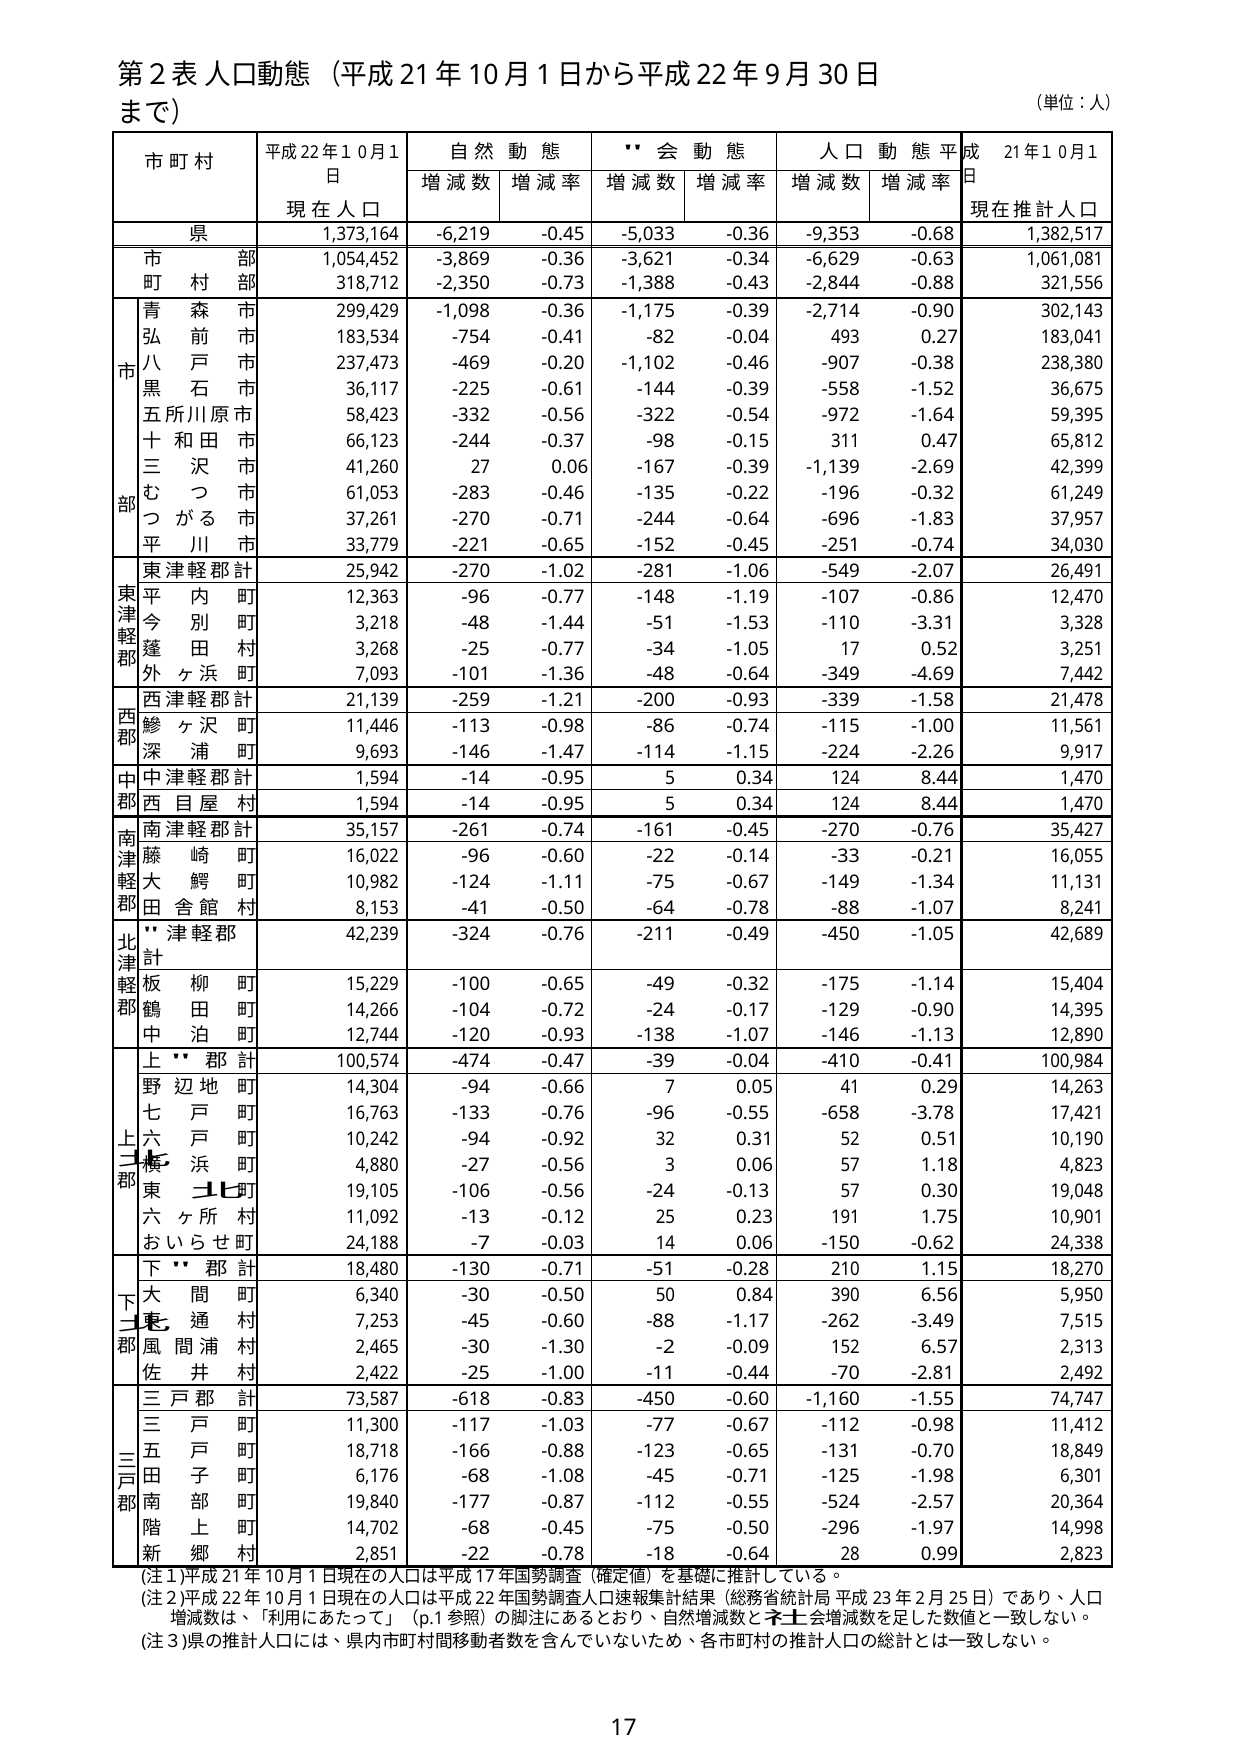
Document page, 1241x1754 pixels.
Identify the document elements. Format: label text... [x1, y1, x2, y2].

table_cell -0.78 [499, 1540, 591, 1565]
table_cell 37,957 [963, 504, 1111, 530]
table_header 動 [869, 133, 902, 169]
table_cell 1,470 [963, 790, 1111, 815]
table_cell -0.15 [684, 426, 776, 452]
table_cell -549 [777, 558, 869, 582]
subtitle 第２表 人口動態 （平成21年10月1日から平成22年9月30日まで） [117, 54, 903, 131]
table_cell 8.44 [869, 790, 960, 815]
table_cell 蓬 [139, 634, 164, 660]
table_cell -1.36 [499, 660, 591, 686]
table_cell 32 [592, 1125, 684, 1151]
table_cell 12,890 [963, 1021, 1111, 1047]
table_cell 町 [229, 660, 256, 686]
table_cell 東津軽郡 [114, 558, 137, 686]
table_cell -0.50 [684, 1514, 776, 1539]
table_cell 町 [229, 1281, 256, 1306]
table_cell -618 [408, 1386, 499, 1410]
table_cell -0.47 [499, 1049, 591, 1073]
table_cell 下北郡 [114, 1256, 137, 1384]
table_cell -0.45 [684, 818, 776, 841]
table_cell -0.39 [684, 299, 776, 323]
table_header 態 平 [902, 133, 960, 169]
table_cell 町 [138, 270, 164, 297]
table_cell -1.05 [869, 921, 960, 969]
table_cell 増 減 率 [500, 171, 591, 221]
table_cell 11,131 [963, 867, 1111, 893]
table_cell 0.52 [869, 634, 960, 660]
table_cell -22 [408, 1540, 499, 1565]
table_cell 11,412 [963, 1411, 1111, 1436]
table_header " 会 [592, 133, 684, 169]
table_cell -0.60 [499, 842, 591, 867]
table_cell -1.11 [499, 867, 591, 893]
table_cell 191 [777, 1203, 869, 1228]
table_cell 61,249 [963, 478, 1111, 504]
table_cell -1.53 [684, 608, 776, 634]
table_cell -0.12 [499, 1203, 591, 1228]
table_cell -0.20 [499, 349, 591, 374]
table_cell 森 [165, 299, 229, 323]
table_cell -0.65 [499, 530, 591, 556]
table_cell -138 [592, 1021, 684, 1047]
table_cell -86 [592, 713, 684, 738]
table_cell -1.17 [684, 1306, 776, 1332]
table_cell 26,491 [963, 558, 1111, 582]
table_cell -1.34 [869, 867, 960, 893]
table_cell 0.84 [684, 1281, 776, 1306]
table_cell -1.58 [869, 688, 960, 712]
table_cell -0.92 [499, 1125, 591, 1151]
table_cell -0.88 [869, 270, 960, 297]
table_cell 東津軽郡計 [139, 558, 256, 582]
table_cell -0.74 [499, 818, 591, 841]
table_cell -1,139 [777, 452, 869, 478]
table_cell つ [165, 478, 229, 504]
table_cell 35,157 [258, 818, 406, 841]
table_cell -0.22 [684, 478, 776, 504]
table_cell 北 [165, 1176, 229, 1202]
table_cell -0.41 [499, 323, 591, 348]
table_cell -1.55 [869, 1386, 960, 1410]
table_cell 10,901 [963, 1203, 1111, 1228]
table_cell -51 [592, 608, 684, 634]
table_cell -474 [408, 1049, 499, 1073]
table_cell 野 [139, 1074, 164, 1099]
table_cell -0.49 [684, 921, 776, 969]
table_header 市 町 村 [114, 133, 256, 221]
table_cell [114, 248, 138, 270]
table_cell [114, 270, 138, 297]
table_cell -0.88 [499, 1436, 591, 1462]
table_cell 部 [229, 270, 256, 297]
table_cell 村 [229, 1306, 256, 1332]
table_cell 8,241 [963, 893, 1111, 919]
table_cell -1.19 [684, 583, 776, 608]
table_cell 町 [229, 1436, 256, 1462]
table_cell 町 [229, 1176, 256, 1202]
table_cell -75 [592, 867, 684, 893]
table_cell -0.67 [684, 1411, 776, 1436]
table_cell 3,328 [963, 608, 1111, 634]
table_cell 7 [592, 1074, 684, 1099]
table_cell 0.34 [684, 790, 776, 815]
table_cell 部 [165, 1488, 229, 1514]
table_cell 藤 [139, 842, 164, 867]
table_cell -1.14 [869, 970, 960, 995]
table_cell -101 [408, 660, 499, 686]
table_cell 66,123 [258, 426, 406, 452]
table_cell 郷 [165, 1540, 229, 1565]
table_cell " 津軽郡計 [139, 921, 256, 969]
table_cell 内 [165, 583, 229, 608]
table_cell -0.34 [684, 248, 776, 270]
table_cell 1.75 [869, 1203, 960, 1228]
table_cell -270 [408, 504, 499, 530]
table_cell -115 [777, 713, 869, 738]
table_cell 124 [777, 790, 869, 815]
table_cell 19,105 [258, 1176, 406, 1202]
table_cell 12,363 [258, 583, 406, 608]
table_cell -2.07 [869, 558, 960, 582]
table_cell 東 [139, 1176, 164, 1202]
table_cell 泊 [165, 1021, 229, 1047]
table_cell お い ら せ 町 [139, 1228, 256, 1254]
table_cell 37,261 [258, 504, 406, 530]
table_cell 16,022 [258, 842, 406, 867]
table_cell 町 [229, 1074, 256, 1099]
table_cell 0.34 [684, 766, 776, 789]
text (注１)平成21年10月1日現在の人口は平成17年国勢調査（確定値）を基礎に推計している。 [141, 1567, 1190, 1587]
table_cell -0.98 [499, 713, 591, 738]
table_cell -34 [592, 634, 684, 660]
table_cell -0.39 [684, 452, 776, 478]
table_cell -1.98 [869, 1462, 960, 1488]
table_cell -3.49 [869, 1306, 960, 1332]
table_cell -13 [408, 1203, 499, 1228]
table_cell 57 [777, 1176, 869, 1202]
table_cell 市 [229, 426, 256, 452]
table_cell 増 減 率 [870, 171, 960, 221]
table_cell -125 [777, 1462, 869, 1488]
table_cell -0.32 [869, 478, 960, 504]
table_cell -0.45 [684, 530, 776, 556]
table_cell -324 [408, 921, 499, 969]
table_cell -270 [777, 818, 869, 841]
table_cell 田 [139, 1462, 164, 1488]
table_cell -0.55 [684, 1488, 776, 1514]
table_cell 14 [592, 1228, 684, 1254]
table_cell 東 [139, 1306, 164, 1327]
table_cell 0.27 [869, 323, 960, 348]
table_cell 6,176 [258, 1462, 406, 1488]
table_cell -0.44 [684, 1358, 776, 1384]
table_cell 14,266 [258, 995, 406, 1021]
table_cell 増 減 数 [408, 171, 499, 221]
table_cell 210 [777, 1256, 869, 1280]
table_cell -754 [408, 323, 499, 348]
table_cell 深 [139, 738, 164, 763]
table_cell 増 減 数 [592, 171, 684, 221]
table_cell -123 [592, 1436, 684, 1462]
table_cell -64 [592, 893, 684, 919]
table_cell -0.56 [499, 1151, 591, 1176]
table_cell -112 [777, 1411, 869, 1436]
table_cell -0.74 [684, 713, 776, 738]
table_cell 町 [229, 1411, 256, 1436]
table_cell 1,054,452 [258, 248, 406, 270]
table_cell 鰺 [139, 713, 164, 738]
table_cell 1.15 [869, 1256, 960, 1280]
table_cell 14,395 [963, 995, 1111, 1021]
table_cell -244 [592, 504, 684, 530]
table_cell -296 [777, 1514, 869, 1539]
text （単位：人） [1029, 91, 1190, 115]
table_cell -196 [777, 478, 869, 504]
table_cell 市 [229, 375, 256, 400]
table_cell 35,427 [963, 818, 1111, 841]
table_cell -24 [592, 1176, 684, 1202]
table_cell 183,041 [963, 323, 1111, 348]
table_cell -0.90 [869, 995, 960, 1021]
table_cell 311 [777, 426, 869, 452]
table_cell 辺 地 [165, 1074, 229, 1099]
table_cell 25 [592, 1203, 684, 1228]
table_cell 58,423 [258, 400, 406, 426]
table_cell -2,714 [777, 299, 869, 323]
table_cell 21,139 [258, 688, 406, 712]
table_cell -0.83 [499, 1386, 591, 1410]
table_cell -0.61 [499, 375, 591, 400]
table_cell -0.71 [499, 1256, 591, 1280]
table_header 人 口 [777, 133, 869, 169]
table_cell 18,480 [258, 1256, 406, 1280]
table_cell 11,300 [258, 1411, 406, 1436]
table_cell 19,048 [963, 1176, 1111, 1202]
table_cell 2,422 [258, 1358, 406, 1384]
table_cell -0.36 [499, 248, 591, 270]
table_cell 12,470 [963, 583, 1111, 608]
table_cell 市 [229, 504, 256, 530]
table_cell 0.23 [684, 1203, 776, 1228]
table_cell 2,492 [963, 1358, 1111, 1384]
table_cell 前 [165, 323, 229, 348]
table_cell -349 [777, 660, 869, 686]
table_cell -0.73 [499, 270, 591, 297]
table_cell 5 [592, 766, 684, 789]
table_cell 町 [229, 842, 256, 867]
table_cell 24,188 [258, 1228, 406, 1254]
table_cell 三 [139, 452, 164, 478]
table_header 態 [533, 133, 591, 169]
table_cell -175 [777, 970, 869, 995]
table_cell -3,869 [408, 248, 499, 270]
table_cell 町 [229, 1125, 256, 1151]
table_cell 14,702 [258, 1514, 406, 1539]
table_cell 0.31 [684, 1125, 776, 1151]
table_cell 田 [139, 893, 164, 919]
table_cell 8.44 [869, 766, 960, 789]
table_cell ヶ 沢 [165, 713, 229, 738]
table_cell 七 [139, 1099, 164, 1124]
table_cell -1.07 [684, 1021, 776, 1047]
table_cell -283 [408, 478, 499, 504]
table_cell -200 [592, 688, 684, 712]
table_cell -0.55 [684, 1099, 776, 1124]
table_cell -39 [592, 1049, 684, 1073]
table_cell -558 [777, 375, 869, 400]
table_cell -3.31 [869, 608, 960, 634]
table_cell 南 [139, 1488, 164, 1514]
table_cell 村 [229, 1540, 256, 1565]
table_cell 18,849 [963, 1436, 1111, 1462]
table_cell -0.28 [684, 1256, 776, 1280]
table_cell 1,470 [963, 766, 1111, 789]
table_cell 佐 [139, 1358, 164, 1384]
table_cell -0.09 [684, 1332, 776, 1358]
table_cell 大 [139, 1281, 164, 1306]
table_cell -96 [592, 1099, 684, 1124]
table_cell -18 [592, 1540, 684, 1565]
table_cell -450 [592, 1386, 684, 1410]
table_cell -2.69 [869, 452, 960, 478]
table_cell -1.15 [684, 738, 776, 763]
table_cell 14,998 [963, 1514, 1111, 1539]
table_cell -135 [592, 478, 684, 504]
table_cell -0.64 [684, 504, 776, 530]
table_cell 西郡 [114, 688, 137, 763]
table_cell 階 [139, 1514, 164, 1539]
table_cell 8,153 [258, 893, 406, 919]
table_cell 計 [229, 1256, 256, 1280]
table_cell -30 [408, 1332, 499, 1358]
table_cell -1.02 [499, 558, 591, 582]
table_cell 子 [165, 1462, 229, 1488]
table_cell 18,270 [963, 1256, 1111, 1280]
table_cell 舎 館 [165, 893, 229, 919]
table_cell -1.64 [869, 400, 960, 426]
table_cell 市 [229, 530, 256, 556]
table_cell 61,053 [258, 478, 406, 504]
table_cell 崎 [165, 842, 229, 867]
table_cell 風 [139, 1332, 164, 1358]
table_cell 目 屋 [165, 790, 229, 815]
table_cell 10,190 [963, 1125, 1111, 1151]
table_cell -129 [777, 995, 869, 1021]
table_cell 318,712 [258, 270, 406, 297]
table_cell 県 [114, 223, 256, 245]
table_cell 73,587 [258, 1386, 406, 1410]
table_cell -0.68 [869, 223, 960, 245]
table_cell -2.26 [869, 738, 960, 763]
table_cell 和 田 [165, 426, 229, 452]
table_cell -0.54 [684, 400, 776, 426]
table_cell -0.71 [684, 1462, 776, 1488]
text (注２)平成22年10月1日現在の人口は平成22年国勢調査人口速報集計結果（総務省統計局 平成23年2月25日）であり、人口増減数は、「利用にあたって」（p.1参照）の脚注にあるとおり、自然増減数と社会増減数を足した数値と一致しない。 [141, 1587, 1118, 1630]
table_cell 町 [229, 1021, 256, 1047]
table_cell 村 [229, 1203, 256, 1228]
table_cell -1.97 [869, 1514, 960, 1539]
table_cell 戸 [165, 1436, 229, 1462]
table_cell 0.99 [869, 1540, 960, 1565]
table_cell -221 [408, 530, 499, 556]
table_cell -68 [408, 1462, 499, 1488]
table_cell 4,880 [258, 1151, 406, 1176]
table_cell -0.04 [684, 1049, 776, 1073]
table_cell 南津軽郡 [114, 818, 137, 919]
table_cell 299,429 [258, 299, 406, 323]
table_cell 19,840 [258, 1488, 406, 1514]
table_header 自 然 [408, 133, 499, 169]
table_cell 41,260 [258, 452, 406, 478]
table_cell 新 [139, 1540, 164, 1565]
table_cell 2,851 [258, 1540, 406, 1565]
table_cell 302,143 [963, 299, 1111, 323]
table_cell 戸 [165, 349, 229, 374]
table_cell 4,823 [963, 1151, 1111, 1176]
table_cell 50 [592, 1281, 684, 1306]
table_cell 17 [777, 634, 869, 660]
table_cell -167 [592, 452, 684, 478]
table_cell 0.06 [684, 1151, 776, 1176]
table_cell 石 [165, 375, 229, 400]
table_cell 六 [139, 1125, 164, 1151]
table_cell 1,061,081 [963, 248, 1111, 270]
table_cell -0.63 [869, 248, 960, 270]
table_cell -25 [408, 634, 499, 660]
table_cell -0.04 [684, 323, 776, 348]
table_cell 0.06 [684, 1228, 776, 1254]
table_cell -1.08 [499, 1462, 591, 1488]
table_cell -146 [408, 738, 499, 763]
table_cell 三戸郡 [114, 1386, 137, 1565]
table_cell -133 [408, 1099, 499, 1124]
table_cell 平 [139, 530, 164, 556]
table_cell 0.47 [869, 426, 960, 452]
table_cell -48 [408, 608, 499, 634]
table_cell -907 [777, 349, 869, 374]
table_cell 通 [165, 1306, 229, 1332]
table_cell 黒 [139, 375, 164, 400]
table_cell -1.47 [499, 738, 591, 763]
table_cell む [139, 478, 164, 504]
table_cell 1,594 [258, 766, 406, 789]
table_cell 六 [139, 1203, 164, 1228]
table_cell -166 [408, 1436, 499, 1462]
table_cell 戸 [165, 1099, 229, 1124]
table_cell -2,844 [777, 270, 869, 297]
table_cell -1.07 [869, 893, 960, 919]
table_cell -0.46 [684, 349, 776, 374]
table_cell -0.41 [869, 1049, 960, 1073]
table_cell 6.57 [869, 1332, 960, 1358]
table_cell 五所川原市 [139, 400, 256, 426]
table_cell -0.95 [499, 790, 591, 815]
table_cell -1,098 [408, 299, 499, 323]
table_cell 0.06 [499, 452, 591, 478]
table_cell -1.30 [499, 1332, 591, 1358]
table_cell -75 [592, 1514, 684, 1539]
table_cell " 郡 [165, 1049, 229, 1073]
table_cell 市 [229, 478, 256, 504]
table_cell -0.21 [869, 842, 960, 867]
table_cell 北津軽郡 [114, 921, 137, 1047]
table_cell -0.66 [499, 1074, 591, 1099]
table_cell 9,693 [258, 738, 406, 763]
table_cell -339 [777, 688, 869, 712]
table_cell -41 [408, 893, 499, 919]
table_cell -22 [592, 842, 684, 867]
table_cell -1.83 [869, 504, 960, 530]
table_cell 町 [229, 608, 256, 634]
table_cell 鰐 [165, 867, 229, 893]
table_cell -0.62 [869, 1228, 960, 1254]
table_cell -332 [408, 400, 499, 426]
table_cell [165, 248, 229, 270]
table_cell -0.76 [499, 921, 591, 969]
table_cell 0.05 [684, 1074, 776, 1099]
table_cell -96 [408, 583, 499, 608]
table_cell -410 [777, 1049, 869, 1073]
table_cell -450 [777, 921, 869, 969]
table_cell -27 [408, 1151, 499, 1176]
table_cell 井 [165, 1358, 229, 1384]
table_cell 390 [777, 1281, 869, 1306]
table_header 成 21年１0月１日 現在推計人口 [963, 133, 1111, 221]
table_cell 28 [777, 1540, 869, 1565]
table_cell -0.74 [869, 530, 960, 556]
table_cell 3,251 [963, 634, 1111, 660]
table_cell 青 [139, 299, 164, 323]
table_cell -2 [592, 1332, 684, 1358]
table_cell -3.78 [869, 1099, 960, 1124]
table_cell -161 [592, 818, 684, 841]
table_cell 部 [229, 248, 256, 270]
table_cell -148 [592, 583, 684, 608]
table_cell 三 [139, 1411, 164, 1436]
table_cell 183,534 [258, 323, 406, 348]
table_cell 10,242 [258, 1125, 406, 1151]
table_cell -0.43 [684, 270, 776, 297]
table_cell -94 [408, 1125, 499, 1151]
table_cell 10,982 [258, 867, 406, 893]
table_cell 124 [777, 766, 869, 789]
table_cell -130 [408, 1256, 499, 1280]
table_cell -0.76 [499, 1099, 591, 1124]
table_cell -251 [777, 530, 869, 556]
table_cell -0.60 [499, 1306, 591, 1332]
table_cell 1,594 [258, 790, 406, 815]
table_cell 14,263 [963, 1074, 1111, 1099]
table_cell -0.98 [869, 1411, 960, 1436]
table_cell 74,747 [963, 1386, 1111, 1410]
table_cell 町 [229, 995, 256, 1021]
table_cell 7,253 [258, 1306, 406, 1332]
table_cell -0.72 [499, 995, 591, 1021]
table_cell -0.14 [684, 842, 776, 867]
table_cell -177 [408, 1488, 499, 1514]
table_cell -94 [408, 1074, 499, 1099]
table_cell 17,421 [963, 1099, 1111, 1124]
table_cell 市 [229, 323, 256, 348]
table_cell -4.69 [869, 660, 960, 686]
table_cell 町 [229, 970, 256, 995]
table_cell 八 [139, 349, 164, 374]
table_cell 間 [165, 1281, 229, 1306]
table_cell 浦 [165, 738, 229, 763]
table_cell -1,388 [592, 270, 684, 297]
table_cell 16,055 [963, 842, 1111, 867]
table_cell 横 [139, 1151, 164, 1176]
table_cell 2,313 [963, 1332, 1111, 1358]
table_cell -88 [592, 1306, 684, 1332]
table_cell -0.37 [499, 426, 591, 452]
table_cell -0.93 [684, 688, 776, 712]
table_cell 493 [777, 323, 869, 348]
table_cell -0.17 [684, 995, 776, 1021]
table_cell -70 [777, 1358, 869, 1384]
table_cell -0.56 [499, 1176, 591, 1202]
table_cell 計 [229, 1386, 256, 1410]
table_cell -259 [408, 688, 499, 712]
table_cell 増 減 率 [685, 171, 776, 221]
table_cell -2.81 [869, 1358, 960, 1384]
table_cell -281 [592, 558, 684, 582]
table_cell -7 [408, 1228, 499, 1254]
table_cell 6,340 [258, 1281, 406, 1306]
table_cell 田 [165, 995, 229, 1021]
table_cell 町 [229, 583, 256, 608]
table_cell 0.30 [869, 1176, 960, 1202]
table_cell 浜 [165, 1151, 229, 1176]
table_cell -1.06 [684, 558, 776, 582]
table_cell 戸 [165, 1411, 229, 1436]
table_cell 戸 郡 [165, 1386, 229, 1410]
table_cell 15,229 [258, 970, 406, 995]
table_cell 間 浦 [165, 1332, 229, 1358]
table_cell -114 [592, 738, 684, 763]
table_cell 市 [229, 452, 256, 478]
table_cell -0.95 [499, 766, 591, 789]
table_cell -0.38 [869, 349, 960, 374]
table_cell 3,268 [258, 634, 406, 660]
table_cell ヶ 所 [165, 1203, 229, 1228]
table_header 態 [717, 133, 776, 169]
table_cell 24,338 [963, 1228, 1111, 1254]
table_cell 18,718 [258, 1436, 406, 1462]
table_cell 57 [777, 1151, 869, 1176]
table_cell 65,812 [963, 426, 1111, 452]
table_cell 外 [139, 660, 164, 686]
table_cell -322 [592, 400, 684, 426]
table_cell -972 [777, 400, 869, 426]
table_cell -30 [408, 1281, 499, 1306]
table_cell 25,942 [258, 558, 406, 582]
table_cell -33 [777, 842, 869, 867]
table_cell -3,621 [592, 248, 684, 270]
table_cell 今 [139, 608, 164, 634]
table_cell -25 [408, 1358, 499, 1384]
table_cell 町 [229, 867, 256, 893]
table_cell -1.52 [869, 375, 960, 400]
table_cell -150 [777, 1228, 869, 1254]
table_cell 0.51 [869, 1125, 960, 1151]
table_cell -0.70 [869, 1436, 960, 1462]
table_cell 237,473 [258, 349, 406, 374]
table_cell 16,763 [258, 1099, 406, 1124]
table_cell -1.03 [499, 1411, 591, 1436]
table_cell 3 [592, 1151, 684, 1176]
table_cell -82 [592, 323, 684, 348]
table_cell -2,350 [408, 270, 499, 297]
table_cell -96 [408, 842, 499, 867]
table_cell 20,364 [963, 1488, 1111, 1514]
table_cell -696 [777, 504, 869, 530]
table_cell -0.65 [684, 1436, 776, 1462]
table_cell が る [165, 504, 229, 530]
table_cell -51 [592, 1256, 684, 1280]
table_cell 100,984 [963, 1049, 1111, 1073]
table_cell -48 [592, 660, 684, 686]
table_cell 6,301 [963, 1462, 1111, 1488]
table_cell -0.45 [499, 223, 591, 245]
table_cell -1.00 [869, 713, 960, 738]
table_cell -658 [777, 1099, 869, 1124]
table_cell -224 [777, 738, 869, 763]
table_cell 別 [165, 608, 229, 634]
table_cell -149 [777, 867, 869, 893]
table_cell -14 [408, 766, 499, 789]
table_cell 戸 [165, 1125, 229, 1151]
table_cell -1,102 [592, 349, 684, 374]
table_cell 村 [229, 790, 256, 815]
table_cell -5,033 [592, 223, 684, 245]
table_cell -0.86 [869, 583, 960, 608]
table_cell -0.50 [499, 893, 591, 919]
table_cell -0.39 [684, 375, 776, 400]
table_cell 33,779 [258, 530, 406, 556]
table_cell 町 [229, 738, 256, 763]
table_cell -0.13 [684, 1176, 776, 1202]
table_cell -1,175 [592, 299, 684, 323]
table_cell 2,465 [258, 1332, 406, 1358]
table_cell -0.67 [684, 867, 776, 893]
table_cell 沢 [165, 452, 229, 478]
table_cell 2,823 [963, 1540, 1111, 1565]
table_cell -11 [592, 1358, 684, 1384]
table_cell -211 [592, 921, 684, 969]
table_cell 川 [165, 530, 229, 556]
table_cell -0.87 [499, 1488, 591, 1514]
table_cell 田 [165, 634, 229, 660]
table_cell 14,304 [258, 1074, 406, 1099]
table_cell -469 [408, 349, 499, 374]
table_cell 36,675 [963, 375, 1111, 400]
table_cell -120 [408, 1021, 499, 1047]
table_cell 三 [139, 1386, 164, 1410]
table_cell -1.00 [499, 1358, 591, 1384]
text (注３)県の推計人口には、県内市町村間移動者数を含んでいないため、各市町村の推計人口の総計とは一致しない。 [141, 1630, 1190, 1651]
table_cell 上北郡 [114, 1049, 137, 1254]
table_cell -262 [777, 1306, 869, 1332]
table_cell -45 [408, 1306, 499, 1332]
table_cell 7,093 [258, 660, 406, 686]
table_cell -0.03 [499, 1228, 591, 1254]
table_cell 5 [592, 790, 684, 815]
table_cell 6.56 [869, 1281, 960, 1306]
table_cell -0.71 [499, 504, 591, 530]
table_cell 3,218 [258, 608, 406, 634]
table_cell 村 [165, 270, 229, 297]
table_cell 十 [139, 426, 164, 452]
table_cell つ [139, 504, 164, 530]
table_cell 238,380 [963, 349, 1111, 374]
table_cell 42,399 [963, 452, 1111, 478]
table_cell ヶ 浜 [165, 660, 229, 686]
table_cell -112 [592, 1488, 684, 1514]
table_cell -14 [408, 790, 499, 815]
table_cell -45 [592, 1462, 684, 1488]
table_cell 36,117 [258, 375, 406, 400]
table_cell -1,160 [777, 1386, 869, 1410]
table_cell -1.21 [499, 688, 591, 712]
table_cell 村 [229, 634, 256, 660]
table_cell 町 [229, 713, 256, 738]
table_cell 上 [139, 1049, 164, 1073]
table_cell 町 [229, 1099, 256, 1124]
table_cell 1,382,517 [963, 223, 1111, 245]
table_cell -104 [408, 995, 499, 1021]
table_cell 町 [229, 1514, 256, 1539]
table_cell 27 [408, 452, 499, 478]
table_cell -0.36 [499, 299, 591, 323]
table_header 平成22年１0月１日 現 在 人 口 [258, 133, 406, 221]
table_cell -110 [777, 608, 869, 634]
table_cell 1,373,164 [258, 223, 406, 245]
table_cell 7,442 [963, 660, 1111, 686]
table_cell 42,239 [258, 921, 406, 969]
table_cell 増 減 数 [777, 171, 869, 221]
table_cell -144 [592, 375, 684, 400]
table_cell -0.32 [684, 970, 776, 995]
table_cell 平 [139, 583, 164, 608]
table_cell 9,917 [963, 738, 1111, 763]
table_cell -0.64 [684, 660, 776, 686]
table_cell 板 [139, 970, 164, 995]
table_cell -225 [408, 375, 499, 400]
table_cell 11,446 [258, 713, 406, 738]
table_cell 町 [229, 1488, 256, 1514]
table_cell 市 [229, 299, 256, 323]
table_cell -2.57 [869, 1488, 960, 1514]
table_cell -0.50 [499, 1281, 591, 1306]
table_cell 34,030 [963, 530, 1111, 556]
table_cell 市 [229, 349, 256, 374]
table_cell -261 [408, 818, 499, 841]
table_cell -24 [592, 995, 684, 1021]
table_cell 12,744 [258, 1021, 406, 1047]
table_cell 大 [139, 867, 164, 893]
table_cell -68 [408, 1514, 499, 1539]
table_cell 11,561 [963, 713, 1111, 738]
table_cell -131 [777, 1436, 869, 1462]
table_cell 西津軽郡計 [139, 688, 256, 712]
table_cell 100,574 [258, 1049, 406, 1073]
table_cell -0.77 [499, 634, 591, 660]
table_cell 15,404 [963, 970, 1111, 995]
table_cell -0.77 [499, 583, 591, 608]
table_cell 柳 [165, 970, 229, 995]
table_cell -0.56 [499, 400, 591, 426]
table_cell -524 [777, 1488, 869, 1514]
table_cell 町 [229, 1462, 256, 1488]
table_cell 村 [229, 1358, 256, 1384]
table_cell 152 [777, 1332, 869, 1358]
table_cell -106 [408, 1176, 499, 1202]
table_cell -98 [592, 426, 684, 452]
table_header 動 [499, 133, 533, 169]
table_cell 0.29 [869, 1074, 960, 1099]
table_cell 52 [777, 1125, 869, 1151]
table_cell 11,092 [258, 1203, 406, 1228]
table_cell 鶴 [139, 995, 164, 1021]
table_cell 市 [138, 248, 164, 270]
table_cell 5,950 [963, 1281, 1111, 1306]
table_cell -0.90 [869, 299, 960, 323]
table_cell -113 [408, 713, 499, 738]
table_cell -117 [408, 1411, 499, 1436]
table_cell " 郡 [165, 1256, 229, 1280]
table_cell -0.45 [499, 1514, 591, 1539]
table_cell -9,353 [777, 223, 869, 245]
table_cell 市 部 [114, 299, 137, 556]
table_cell -0.64 [684, 1540, 776, 1565]
table_cell -0.76 [869, 818, 960, 841]
table_cell -0.36 [684, 223, 776, 245]
table_cell 1.18 [869, 1151, 960, 1176]
table_cell -270 [408, 558, 499, 582]
table_cell 21,478 [963, 688, 1111, 712]
table_header 動 [684, 133, 717, 169]
table_cell -1.05 [684, 634, 776, 660]
table_cell -6,219 [408, 223, 499, 245]
table_cell 西 [139, 790, 164, 815]
table_cell -1.44 [499, 608, 591, 634]
table_cell 上 [165, 1514, 229, 1539]
table_cell 村 [229, 1332, 256, 1358]
table_cell 42,689 [963, 921, 1111, 969]
table_cell -0.93 [499, 1021, 591, 1047]
table_cell -0.46 [499, 478, 591, 504]
table_cell -100 [408, 970, 499, 995]
table_cell -77 [592, 1411, 684, 1436]
table_cell 7,515 [963, 1306, 1111, 1332]
table_cell -244 [408, 426, 499, 452]
table_cell 中津軽郡計 [139, 766, 256, 789]
table_cell -6,629 [777, 248, 869, 270]
table_cell -0.60 [684, 1386, 776, 1410]
table_cell 町 [229, 1151, 256, 1176]
table_cell 弘 [139, 323, 164, 348]
table_cell 321,556 [963, 270, 1111, 297]
table_cell -107 [777, 583, 869, 608]
table_cell -49 [592, 970, 684, 995]
table_cell -152 [592, 530, 684, 556]
table_cell -146 [777, 1021, 869, 1047]
table_cell 59,395 [963, 400, 1111, 426]
table_cell -1.13 [869, 1021, 960, 1047]
table_cell -124 [408, 867, 499, 893]
table_cell 計 [229, 1049, 256, 1073]
table_cell -88 [777, 893, 869, 919]
table_cell 村 [229, 893, 256, 919]
table_cell 中郡 [114, 766, 137, 815]
table_cell 下 [139, 1256, 164, 1280]
table_cell 41 [777, 1074, 869, 1099]
table_cell 南津軽郡計 [139, 818, 256, 841]
table_cell -0.65 [499, 970, 591, 995]
table_cell 五 [139, 1436, 164, 1462]
table_cell -0.78 [684, 893, 776, 919]
table_cell 中 [139, 1021, 164, 1047]
